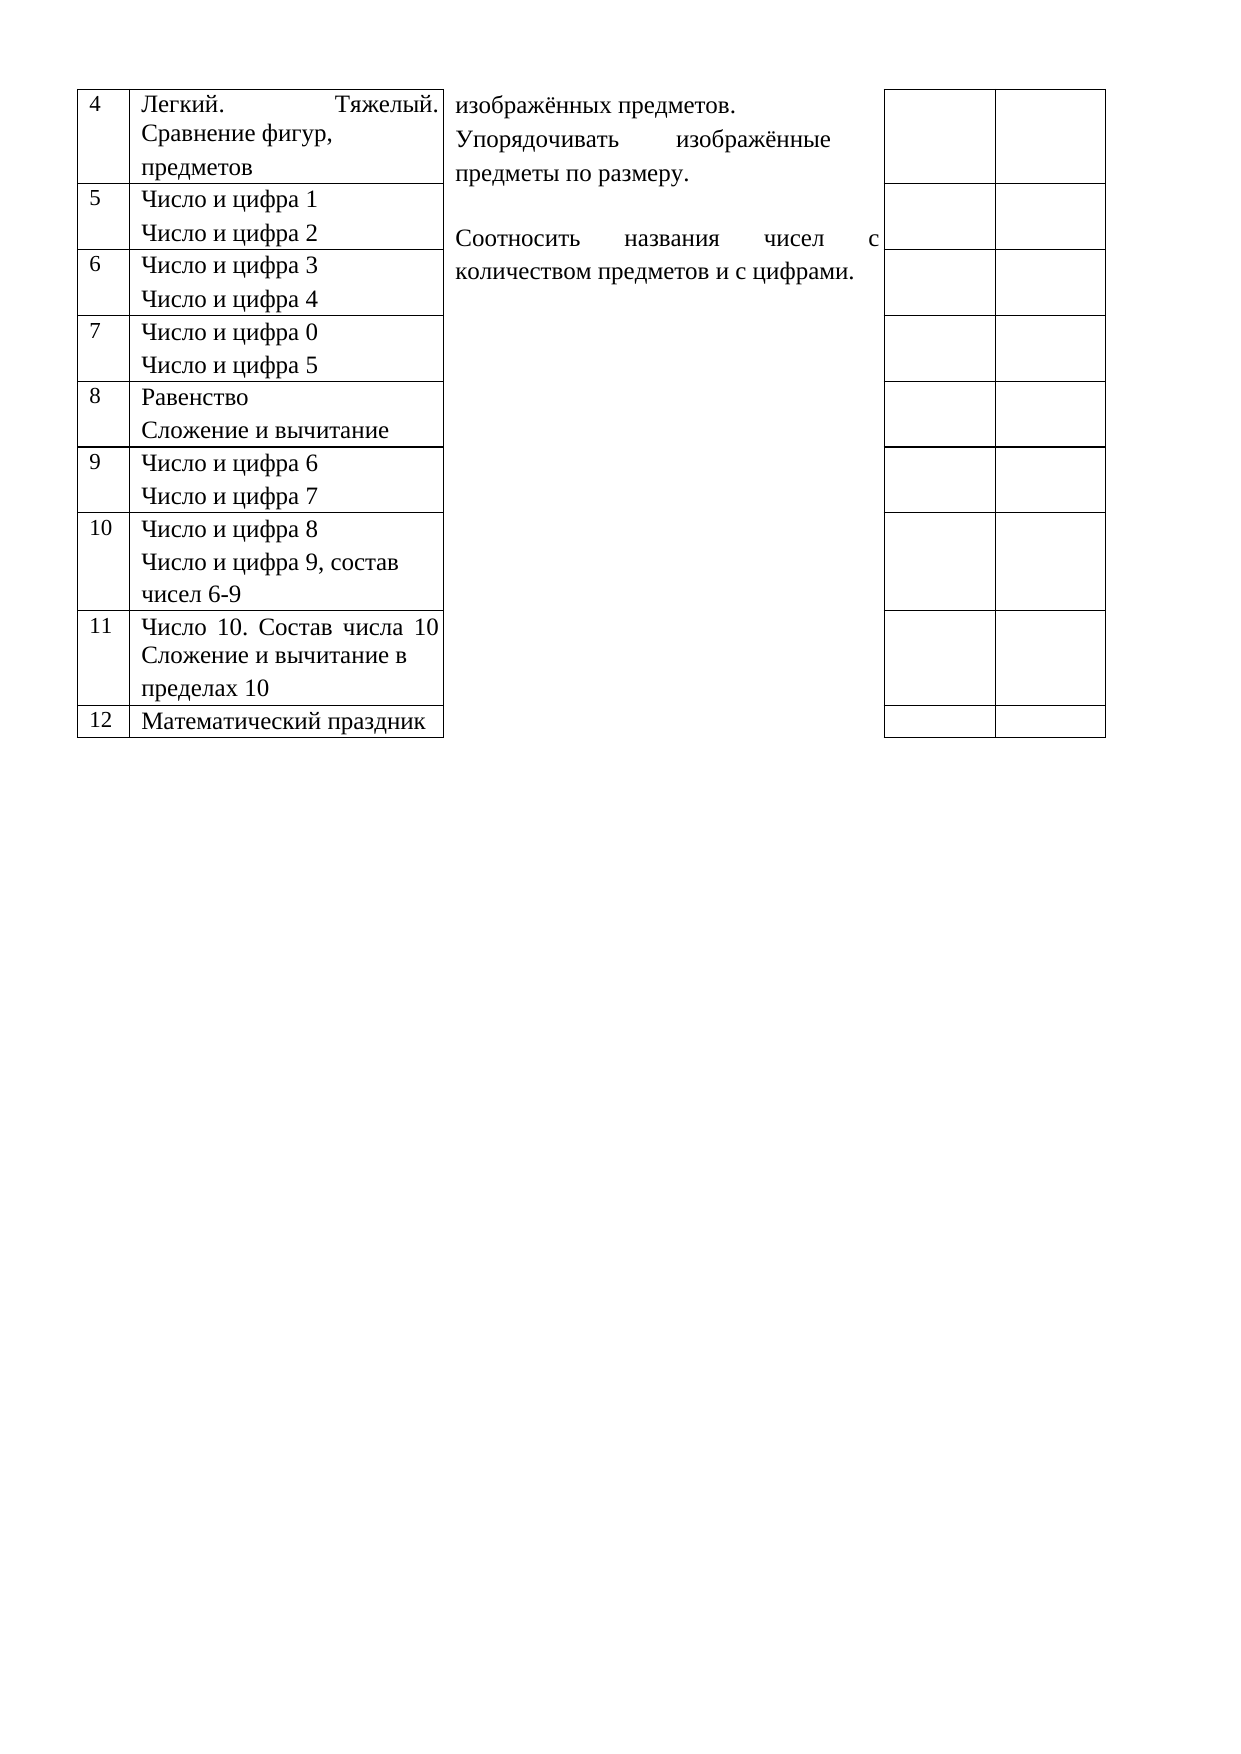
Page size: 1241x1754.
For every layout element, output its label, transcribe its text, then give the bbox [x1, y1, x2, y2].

table_cell [996, 316, 1105, 381]
table_cell [996, 250, 1105, 315]
table_cell [885, 184, 995, 249]
table_cell [996, 90, 1105, 183]
table_cell Легкий. Тяжелый. Сравнение фигур, предметов [130, 90, 443, 183]
table_cell Число и цифра 1 Число и цифра 2 [130, 184, 443, 249]
table_cell Равенство Сложение и вычитание [130, 382, 443, 446]
table_cell 5 [78, 184, 129, 249]
table_cell Число и цифра 6 Число и цифра 7 [130, 448, 443, 512]
table_cell Число и цифра 3 Число и цифра 4 [130, 250, 443, 315]
table_cell 7 [78, 316, 129, 381]
table_cell Число и цифра 8 Число и цифра 9, состав чисел 6-9 [130, 513, 443, 610]
table_cell [996, 513, 1105, 610]
table_cell [885, 611, 995, 704]
table_cell [996, 448, 1105, 512]
table_cell [885, 316, 995, 381]
table_cell [996, 611, 1105, 704]
table_cell 8 [78, 382, 129, 446]
table_cell [996, 184, 1105, 249]
table_cell 10 [78, 513, 129, 610]
table_cell 9 [78, 448, 129, 512]
table_cell 11 [78, 611, 129, 704]
table_cell [885, 706, 995, 737]
table_cell Число и цифра 0 Число и цифра 5 [130, 316, 443, 381]
table_cell Математический праздник [130, 706, 443, 737]
table_cell [885, 250, 995, 315]
table_cell [996, 706, 1105, 737]
table_cell [885, 90, 995, 183]
table_cell 4 [78, 90, 129, 183]
table_cell [885, 513, 995, 610]
table_cell Число 10. Состав числа 10 Сложение и вычитание в пределах 10 [130, 611, 443, 704]
table_cell 12 [78, 706, 129, 737]
table_cell 6 [78, 250, 129, 315]
table_cell [885, 382, 995, 446]
table_cell [996, 382, 1105, 446]
table_cell [885, 448, 995, 512]
